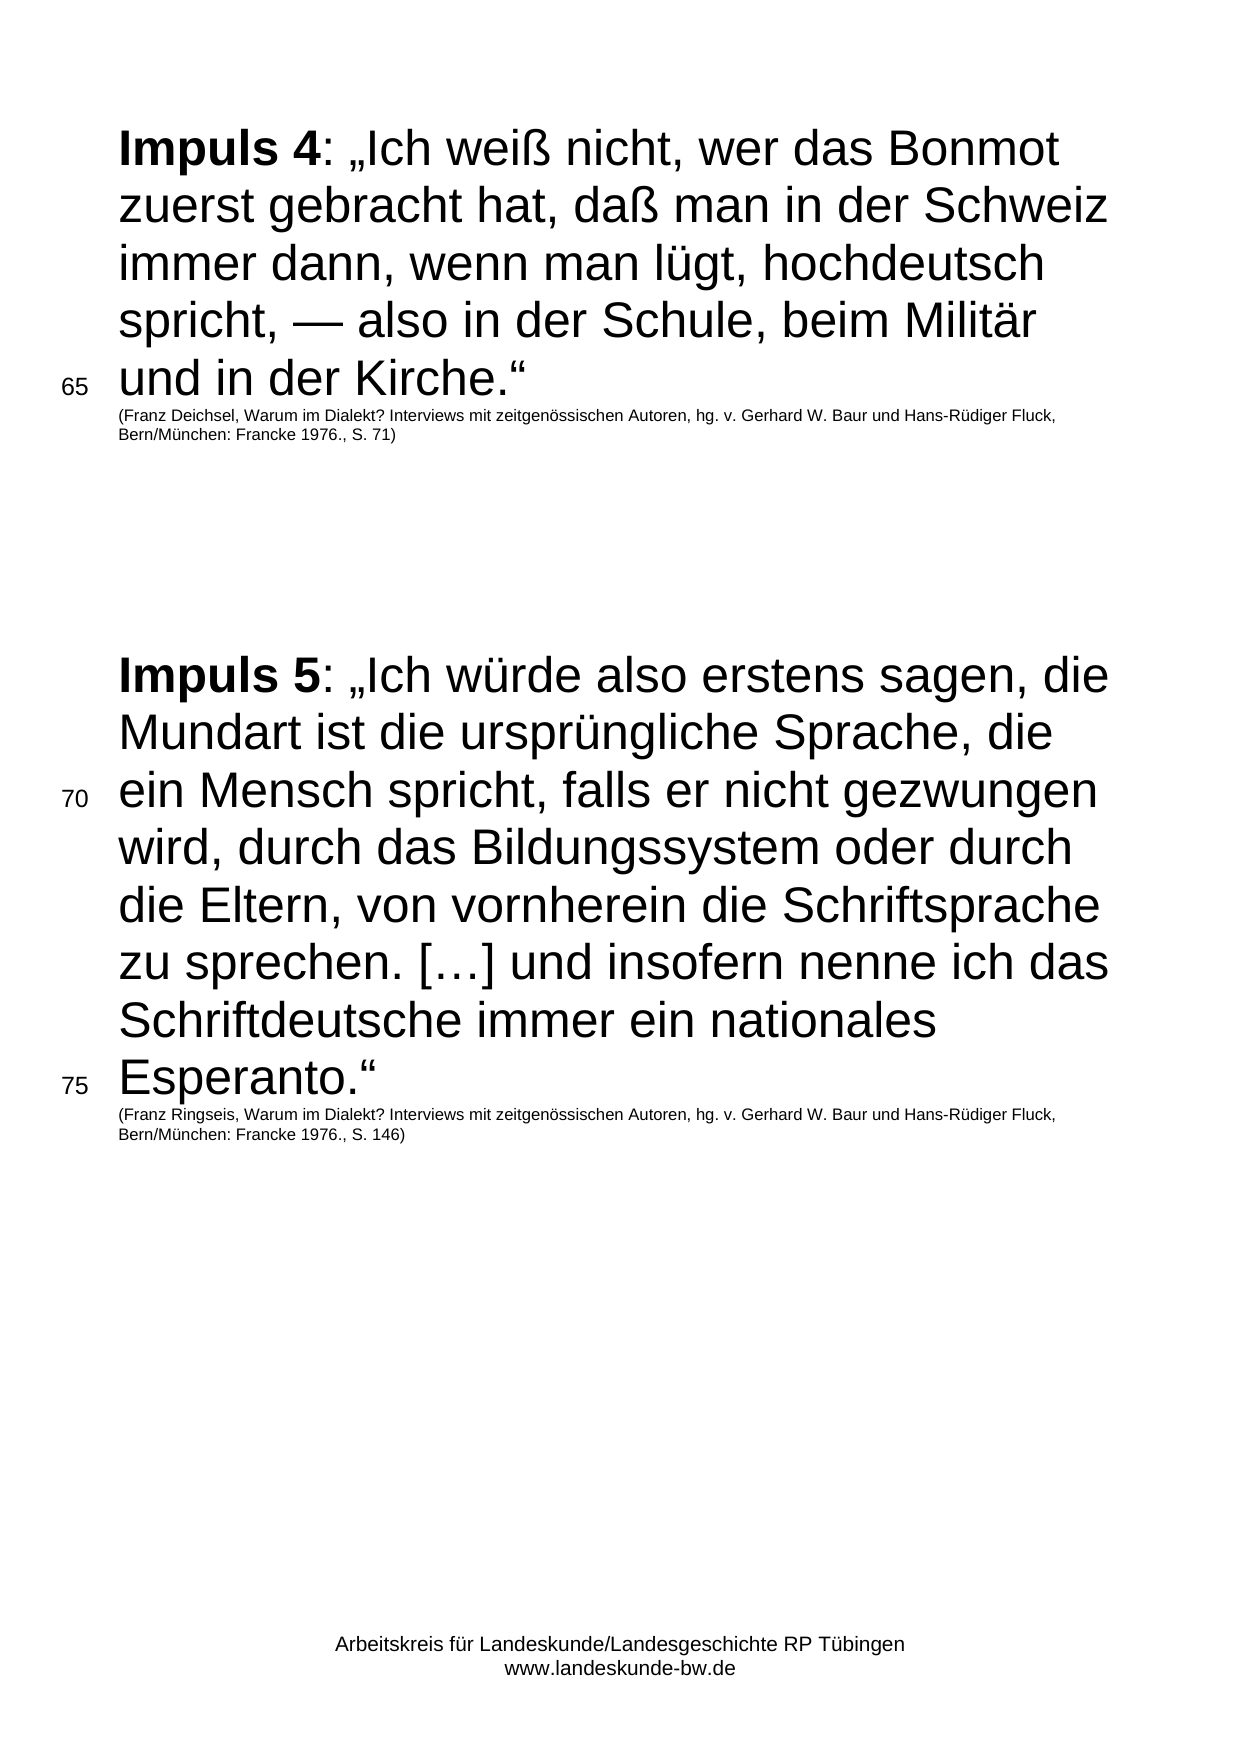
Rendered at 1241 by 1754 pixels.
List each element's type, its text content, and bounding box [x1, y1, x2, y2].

text (Franz Deichsel, Warum im Dialekt? Interviews mit zeitgenössischen Autoren, hg. v. Gerhard W. Baur und Hans-Rüdiger Fluck, Bern/München: Francke 1976., S. 71) [118, 406, 1122, 444]
text Impuls 5: „Ich würde also erstens sagen, die Mundart ist die ursprüngliche Sprache, die ein Mensch spricht, falls er nicht gezwungen wird, durch das Bildungssystem oder durch die Eltern, von vornherein die Schriftsprache zu sprechen. […] und insofern nenne ich das Schriftdeutsche immer ein nationales Esperanto.“ [118, 645, 1122, 1105]
text Impuls 4: „Ich weiß nicht, wer das Bonmot zuerst gebracht hat, daß man in der Schweiz immer dann, wenn man lügt, hochdeutsch spricht, — also in der Schule, beim Militär und in der Kirche.“ [118, 118, 1122, 406]
text (Franz Ringseis, Warum im Dialekt? Interviews mit zeitgenössischen Autoren, hg. v. Gerhard W. Baur und Hans-Rüdiger Fluck, Bern/München: Francke 1976., S. 146) [118, 1105, 1122, 1143]
